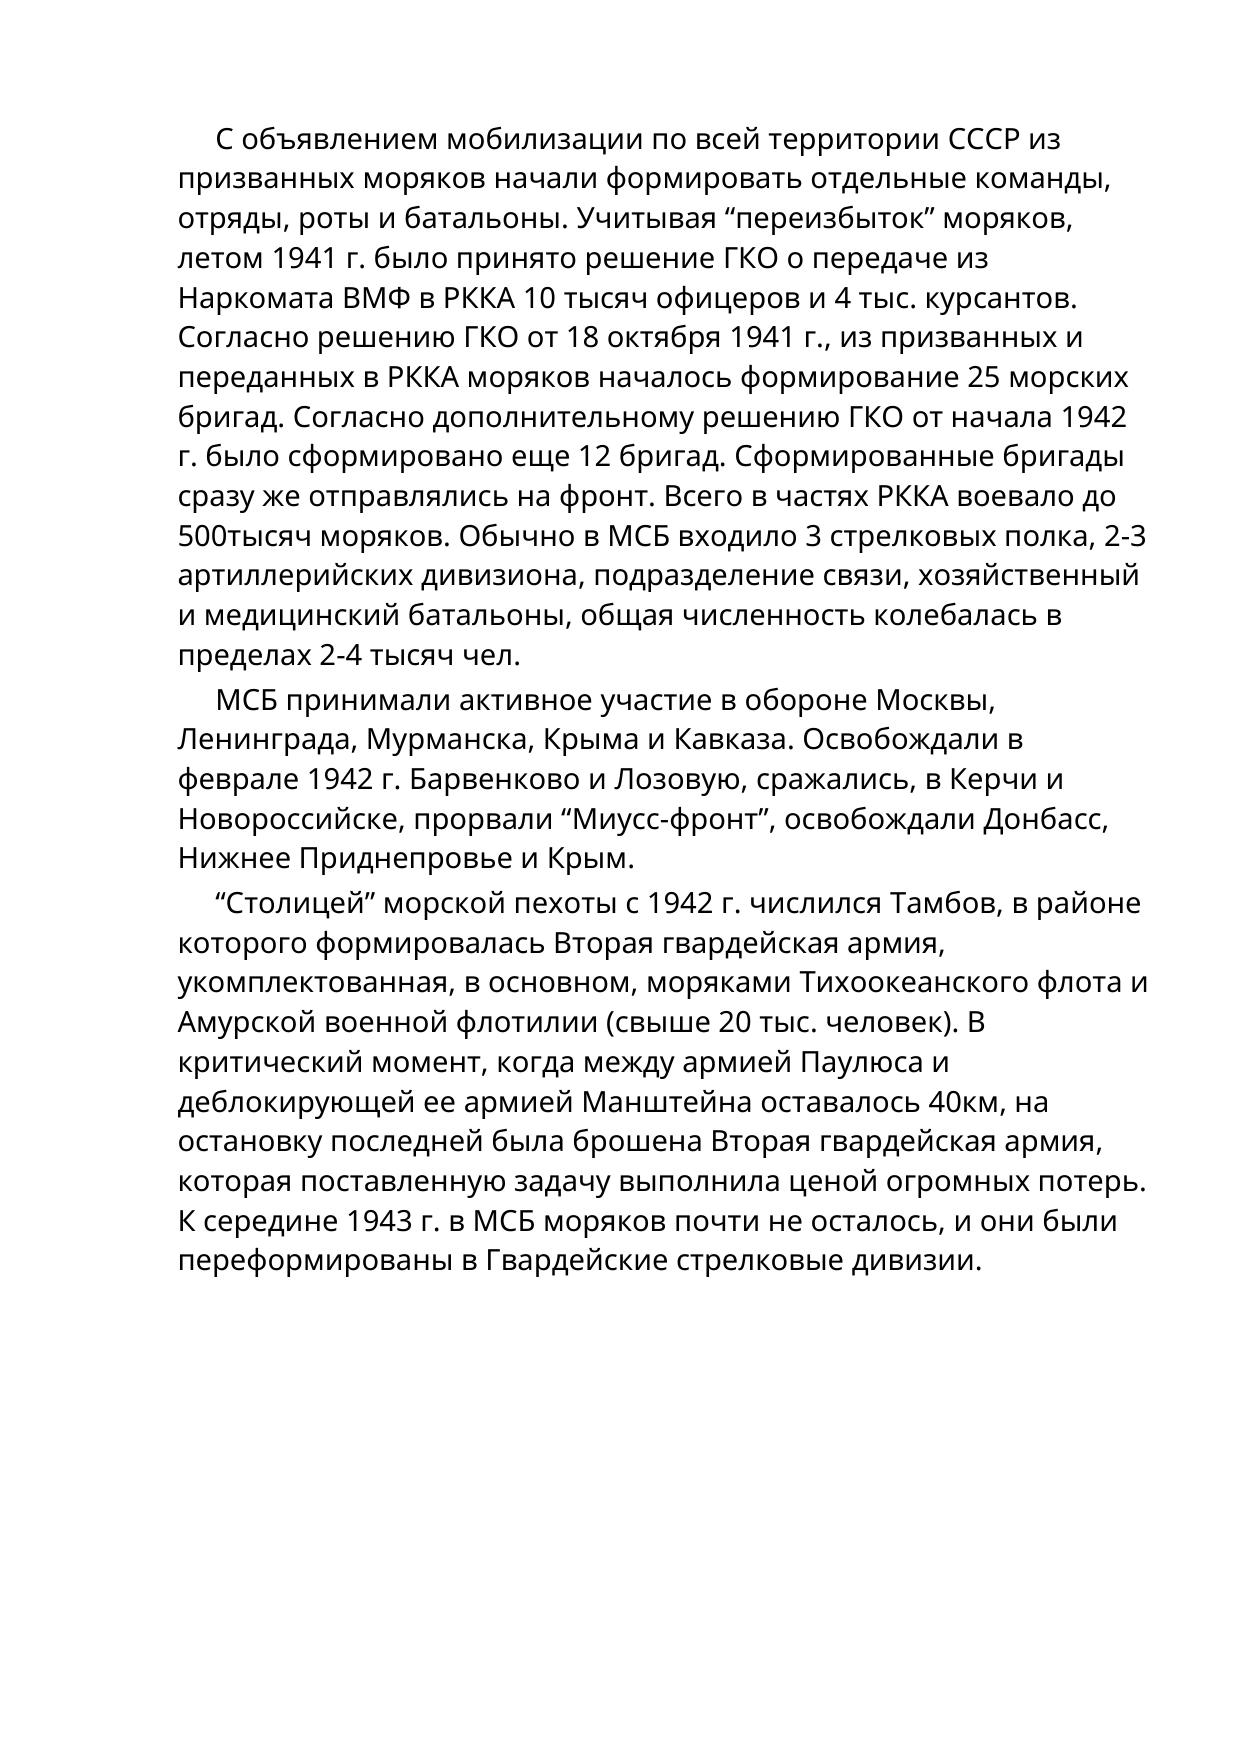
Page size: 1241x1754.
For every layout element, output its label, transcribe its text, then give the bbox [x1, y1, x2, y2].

text МСБ принимали активное участие в обороне Москвы, Ленинграда, Мурманска, Крыма и Кавказа. Освобождали в феврале . Барвенково и Лозовую, сражались, в Керчи и Новороссийске, прорвали “Миусс-фронт”, освобождали Донбасс, Нижнее Приднепровье и Крым. [177, 679, 1152, 877]
text С объявлением мобилизации по всей территории СССР из призванных моряков начали формировать отдельные команды, отряды, роты и батальоны. Учитывая “переизбыток” моряков, летом . было принято решение ГКО о передаче из Наркомата ВМФ в РККА 10 тысяч офицеров и 4 тыс. курсантов. Согласно решению ГКО от 18 октября ., из призванных и переданных в РККА моряков началось формирование 25 морских бригад. Согласно дополнительному решению ГКО от начала . было сформировано еще 12 бригад. Сформированные бригады сразу же отправлялись на фронт. Всего в частях РККА воевало до 500тысяч моряков. Обычно в МСБ входило 3 стрелковых полка, 2-3 артиллерийских дивизиона, подразделение связи, хозяйственный и медицинский батальоны, общая численность колебалась в пределах 2-4 тысяч чел. [177, 118, 1152, 674]
text “Столицей” морской пехоты с . числился Тамбов, в районе которого формировалась Вторая гвардейская армия, укомплектованная, в основном, моряками Тихоокеанского флота и Амурской военной флотилии (свыше 20 тыс. человек). В критический момент, когда между армией Паулюса и деблокирующей ее армией Манштейна оставалось 40км, на остановку последней была брошена Вторая гвардейская армия, которая поставленную задачу выполнила ценой огромных потерь. К середине . в МСБ моряков почти не осталось, и они были переформированы в Гвардейские стрелковые дивизии. [177, 882, 1152, 1279]
